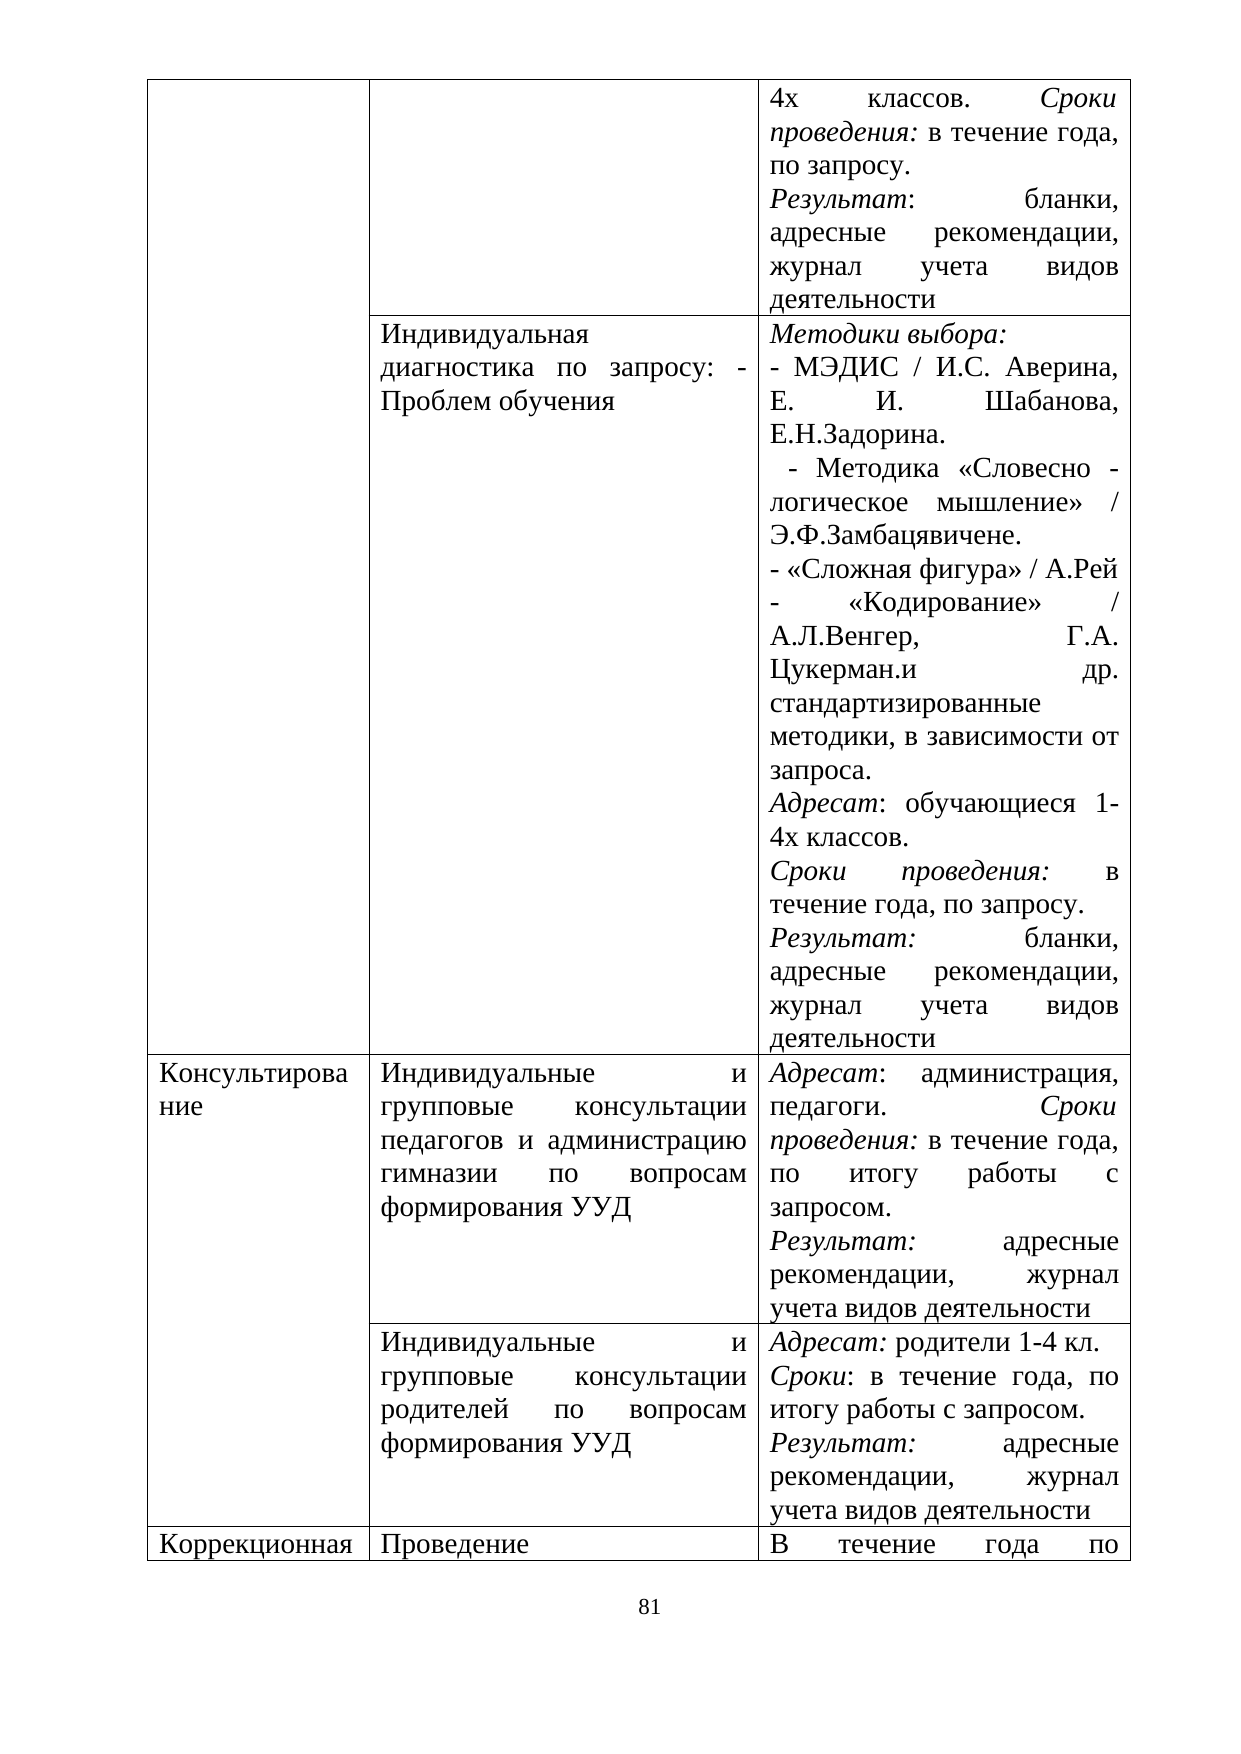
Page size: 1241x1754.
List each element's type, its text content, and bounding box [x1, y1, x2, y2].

table_cell Индивидуальные и групповые консультации педагогов и администрацию гимназии по вопросам формирования УУД [370, 1055, 758, 1323]
table_cell Консультирование [148, 1055, 369, 1526]
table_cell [148, 1527, 369, 1560]
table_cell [370, 1527, 758, 1560]
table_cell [370, 80, 758, 315]
table_cell Методики выбора: - МЭДИС / И.С. Аверина, Е. И. Шабанова, Е.Н.Задорина. - Методика «Словесно - логическое мышление» / Э.Ф.Замбацявичене. - «Сложная фигура» / А.Рей - «Кодирование» / А.Л.Венгер, Г.А. Цукерман.и др. стандартизированные методики, в зависимости от запроса. Адресат: обучающиеся 1-4х классов. Сроки проведения: в течение года, по запросу. Результат: бланки, адресные рекомендации, журнал учета видов деятельности [759, 316, 1130, 1054]
table_cell Индивидуальные и групповые консультации родителей по вопросам формирования УУД [370, 1324, 758, 1526]
table_cell Индивидуальная диагностика по запросу: - Проблем обучения [370, 316, 758, 1054]
table_cell Адресат: администрация, педагоги. Сроки проведения: в течение года, по итогу работы с запросом. Результат: адресные рекомендации, журнал учета видов деятельности [759, 1055, 1130, 1323]
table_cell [759, 80, 1130, 315]
table_cell Адресат: родители 1-4 кл. Сроки: в течение года, по итогу работы с запросом. Результат: адресные рекомендации, журнал учета видов деятельности [759, 1324, 1130, 1526]
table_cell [759, 1527, 1130, 1560]
